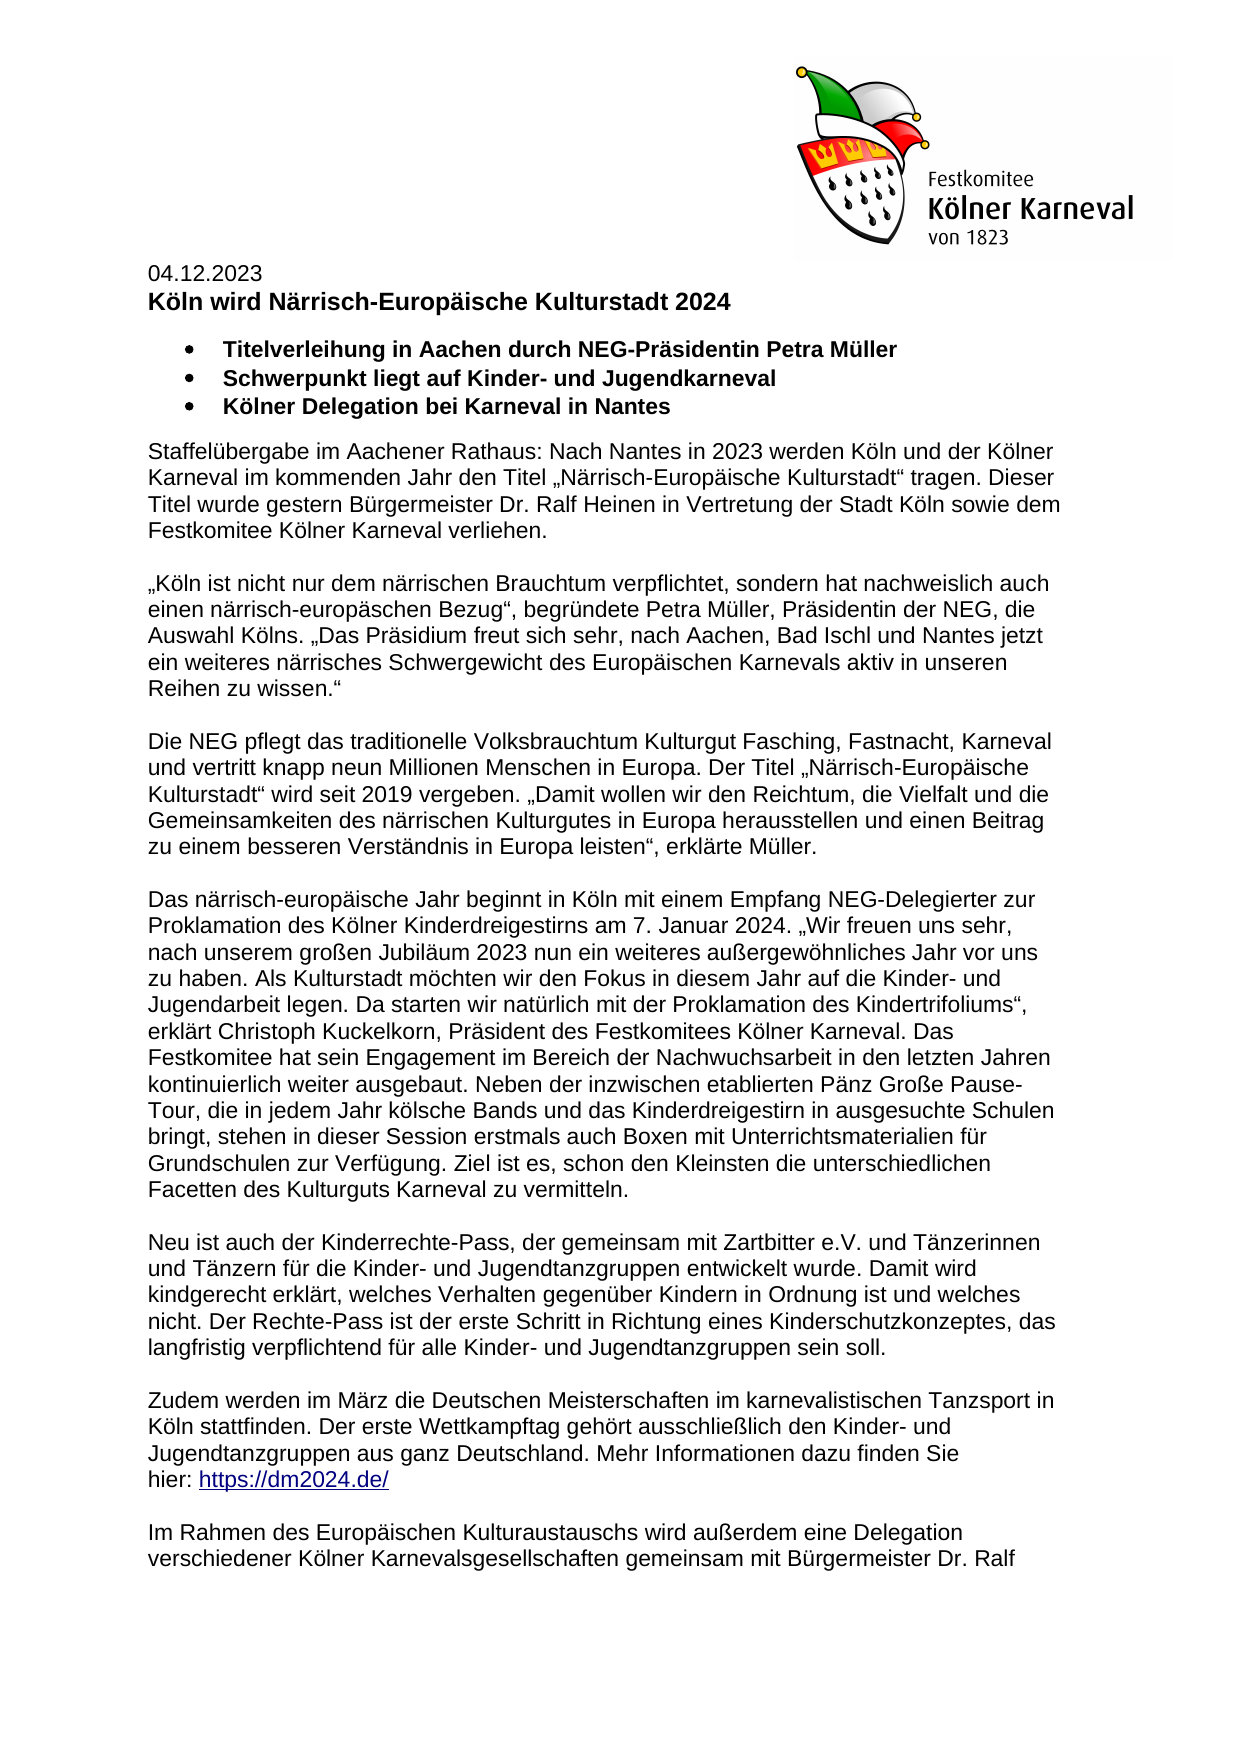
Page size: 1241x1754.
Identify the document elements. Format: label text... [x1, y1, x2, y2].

list Titelverleihung in Aachen durch NEG-Präsidentin Petra Müller [185, 336, 1063, 362]
text 04.12.2023 Köln wird Närrisch-Europäische Kulturstadt 2024 [148, 236, 1063, 315]
picture [793, 57, 1174, 261]
list Kölner Delegation bei Karneval in Nantes [185, 393, 1063, 419]
list Schwerpunkt liegt auf Kinder- und Jugendkarneval [185, 364, 1063, 391]
